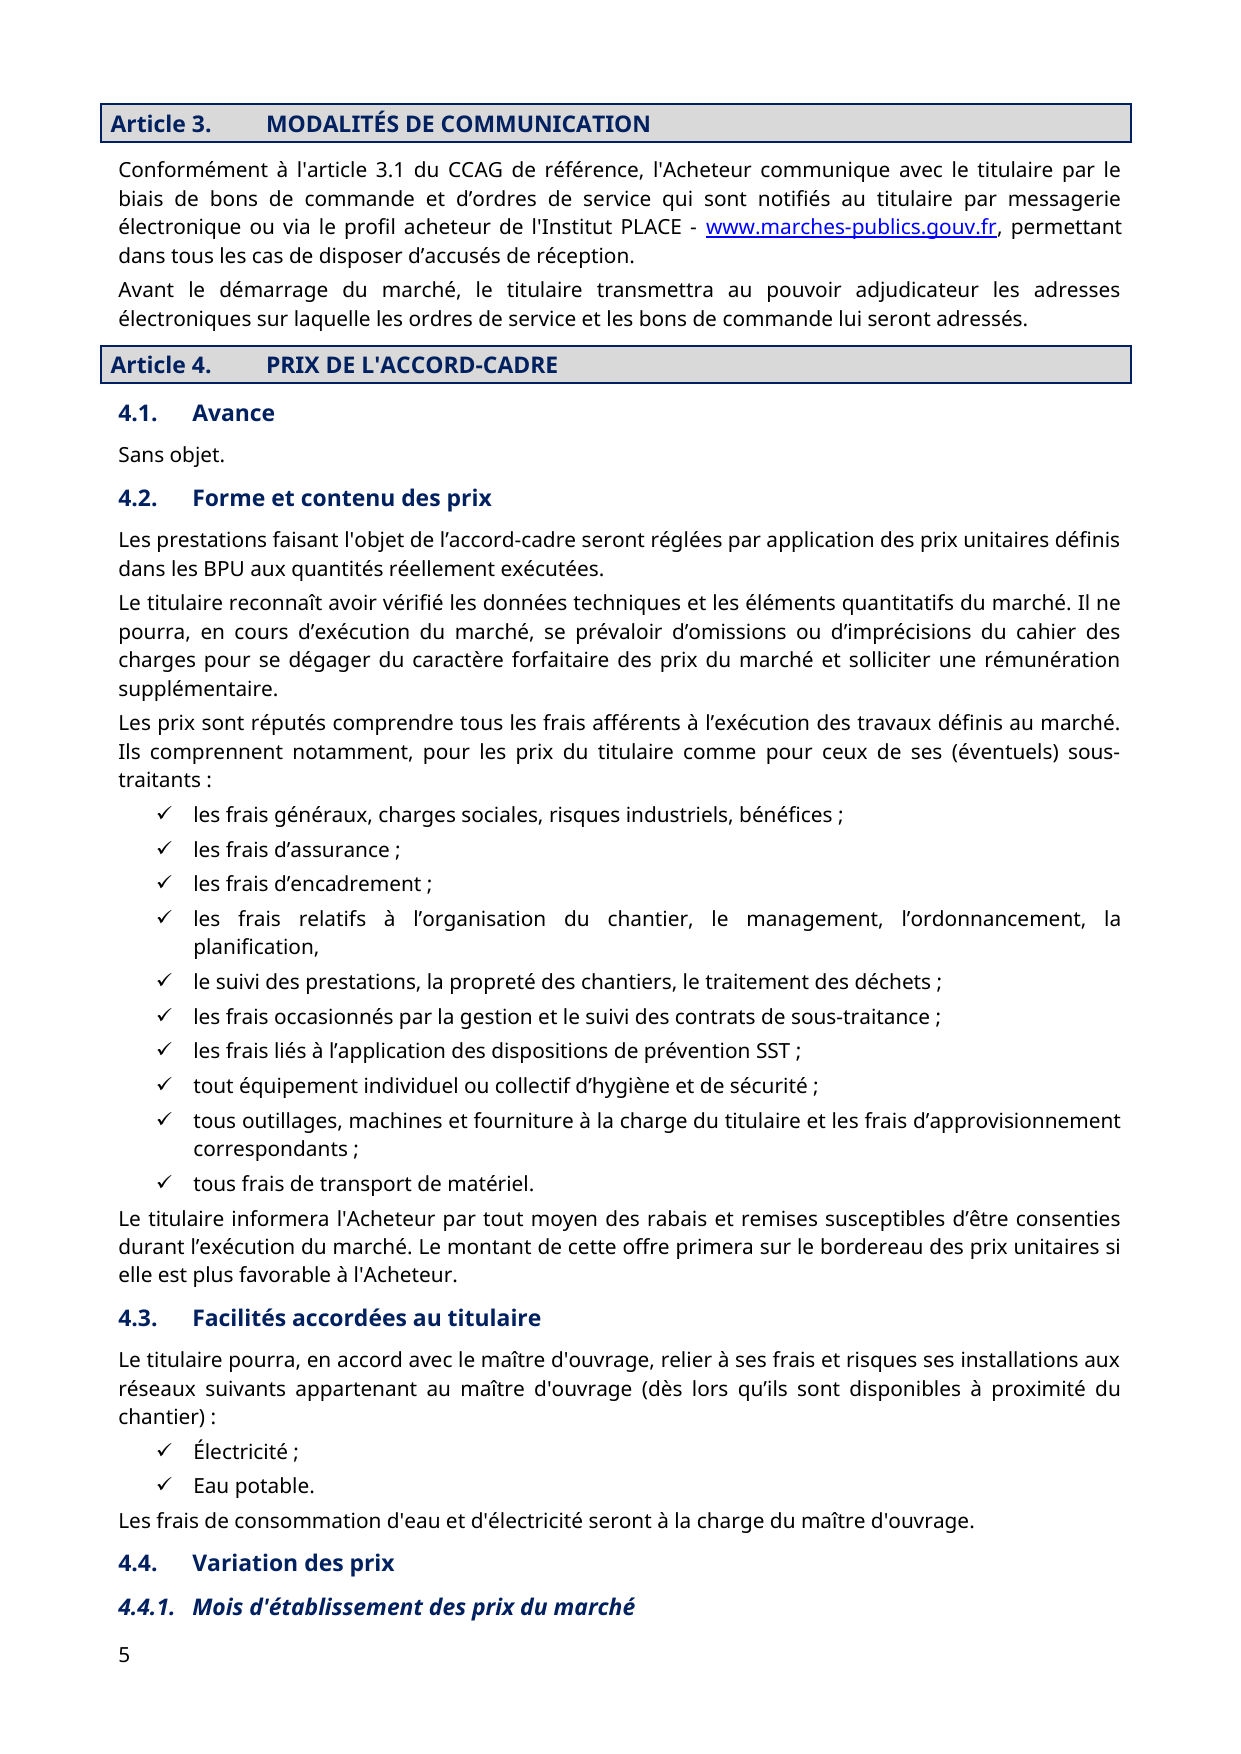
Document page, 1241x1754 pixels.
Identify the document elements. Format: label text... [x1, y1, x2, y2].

text Avant le démarrage du marché, le titulaire transmettra au pouvoir adjudicateur les adresses électroniques sur laquelle les ordres de service et les bons de commande lui seront adressés. [118, 275, 1122, 332]
subtitle Mois d'établissement des prix du marché [118, 1591, 1122, 1622]
text Sans objet. [118, 441, 1122, 469]
list les frais liés à l’application des dispositions de prévention SST ; [156, 1037, 1122, 1065]
list tous frais de transport de matériel. [156, 1169, 1122, 1197]
list les frais occasionnés par la gestion et le suivi des contrats de sous-traitance ; [156, 1002, 1122, 1030]
list le suivi des prestations, la propreté des chantiers, le traitement des déchets ; [156, 967, 1122, 996]
text Conformément à l'article 3.1 du CCAG de référence, l'Acheteur communique avec le titulaire par le biais de bons de commande et d’ordres de service qui sont notifiés au titulaire par messagerie électronique ou via le profil acheteur de l'Institut PLACE - www.marches-publics.gouv.fr, permettant dans tous les cas de disposer d’accusés de réception. [118, 155, 1122, 269]
list Eau potable. [156, 1472, 1122, 1500]
list Électricité ; [156, 1437, 1122, 1465]
list les frais généraux, charges sociales, risques industriels, bénéfices ; [156, 800, 1122, 828]
list tous outillages, machines et fourniture à la charge du titulaire et les frais d’approvisionnement correspondants ; [156, 1106, 1122, 1163]
text Le titulaire pourra, en accord avec le maître d'ouvrage, relier à ses frais et risques ses installations aux réseaux suivants appartenant au maître d'ouvrage (dès lors qu’ils sont disponibles à proximité du chantier) : [118, 1345, 1122, 1431]
subtitle Facilités accordées au titulaire [118, 1302, 1122, 1333]
subtitle Avance [118, 397, 1122, 428]
list les frais d’encadrement ; [156, 869, 1122, 898]
list les frais relatifs à l’organisation du chantier, le management, l’ordonnancement, la planification, [156, 904, 1122, 961]
text Modalités de communication [102, 105, 1130, 141]
text Les prestations faisant l'objet de l’accord-cadre seront réglées par application des prix unitaires définis dans les BPU aux quantités réellement exécutées. [118, 525, 1122, 582]
text Prix de l'accord-cadre [102, 347, 1130, 382]
list les frais d’assurance ; [156, 835, 1122, 863]
subtitle Variation des prix [118, 1547, 1122, 1578]
text Les frais de consommation d'eau et d'électricité seront à la charge du maître d'ouvrage. [118, 1506, 1122, 1535]
text Les prix sont réputés comprendre tous les frais afférents à l’exécution des travaux définis au marché. Ils comprennent notamment, pour les prix du titulaire comme pour ceux de ses (éventuels) sous-traitants : [118, 708, 1122, 794]
subtitle Forme et contenu des prix [118, 482, 1122, 513]
text Le titulaire informera l'Acheteur par tout moyen des rabais et remises susceptibles d’être consenties durant l’exécution du marché. Le montant de cette offre primera sur le bordereau des prix unitaires si elle est plus favorable à l'Acheteur. [118, 1204, 1122, 1289]
text Le titulaire reconnaît avoir vérifié les données techniques et les éléments quantitatifs du marché. Il ne pourra, en cours d’exécution du marché, se prévaloir d’omissions ou d’imprécisions du cahier des charges pour se dégager du caractère forfaitaire des prix du marché et solliciter une rémunération supplémentaire. [118, 588, 1122, 702]
list tout équipement individuel ou collectif d’hygiène et de sécurité ; [156, 1071, 1122, 1100]
